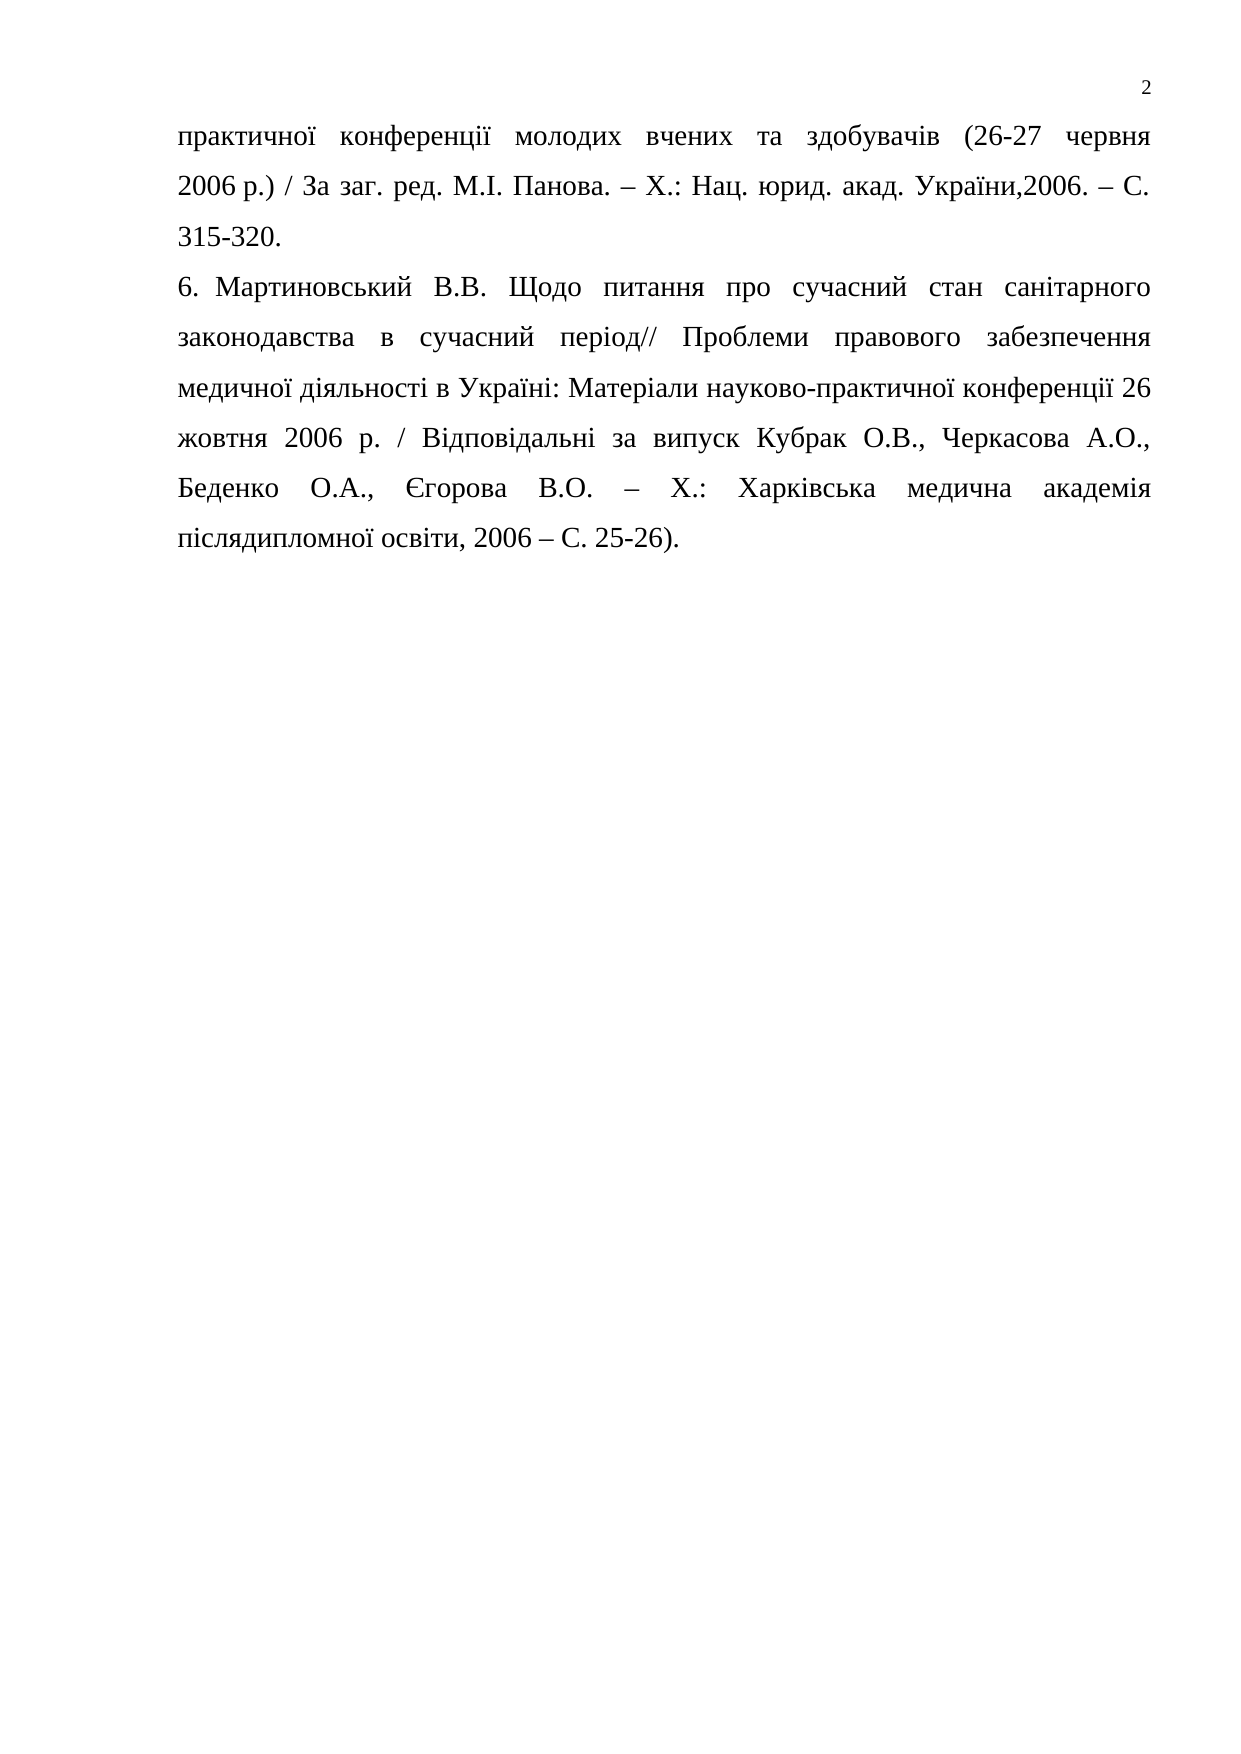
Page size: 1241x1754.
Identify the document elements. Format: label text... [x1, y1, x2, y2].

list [177, 118, 1152, 252]
list Мартиновський В.В. Щодо питання про сучасний стан санітарного законодавства в сучасний період// Проблеми правового забезпечення медичної діяльності в Україні: Матеріали науково-практичної конференції 26 жовтня 2006 р. / Відповідальні за випуск Кубрак О.В., Черкасова А.О., Беденко О.А., Єгорова В.О. – Х.: Харківська медична академія післядипломної освіти, 2006 – С. 25-26). [177, 269, 1152, 554]
